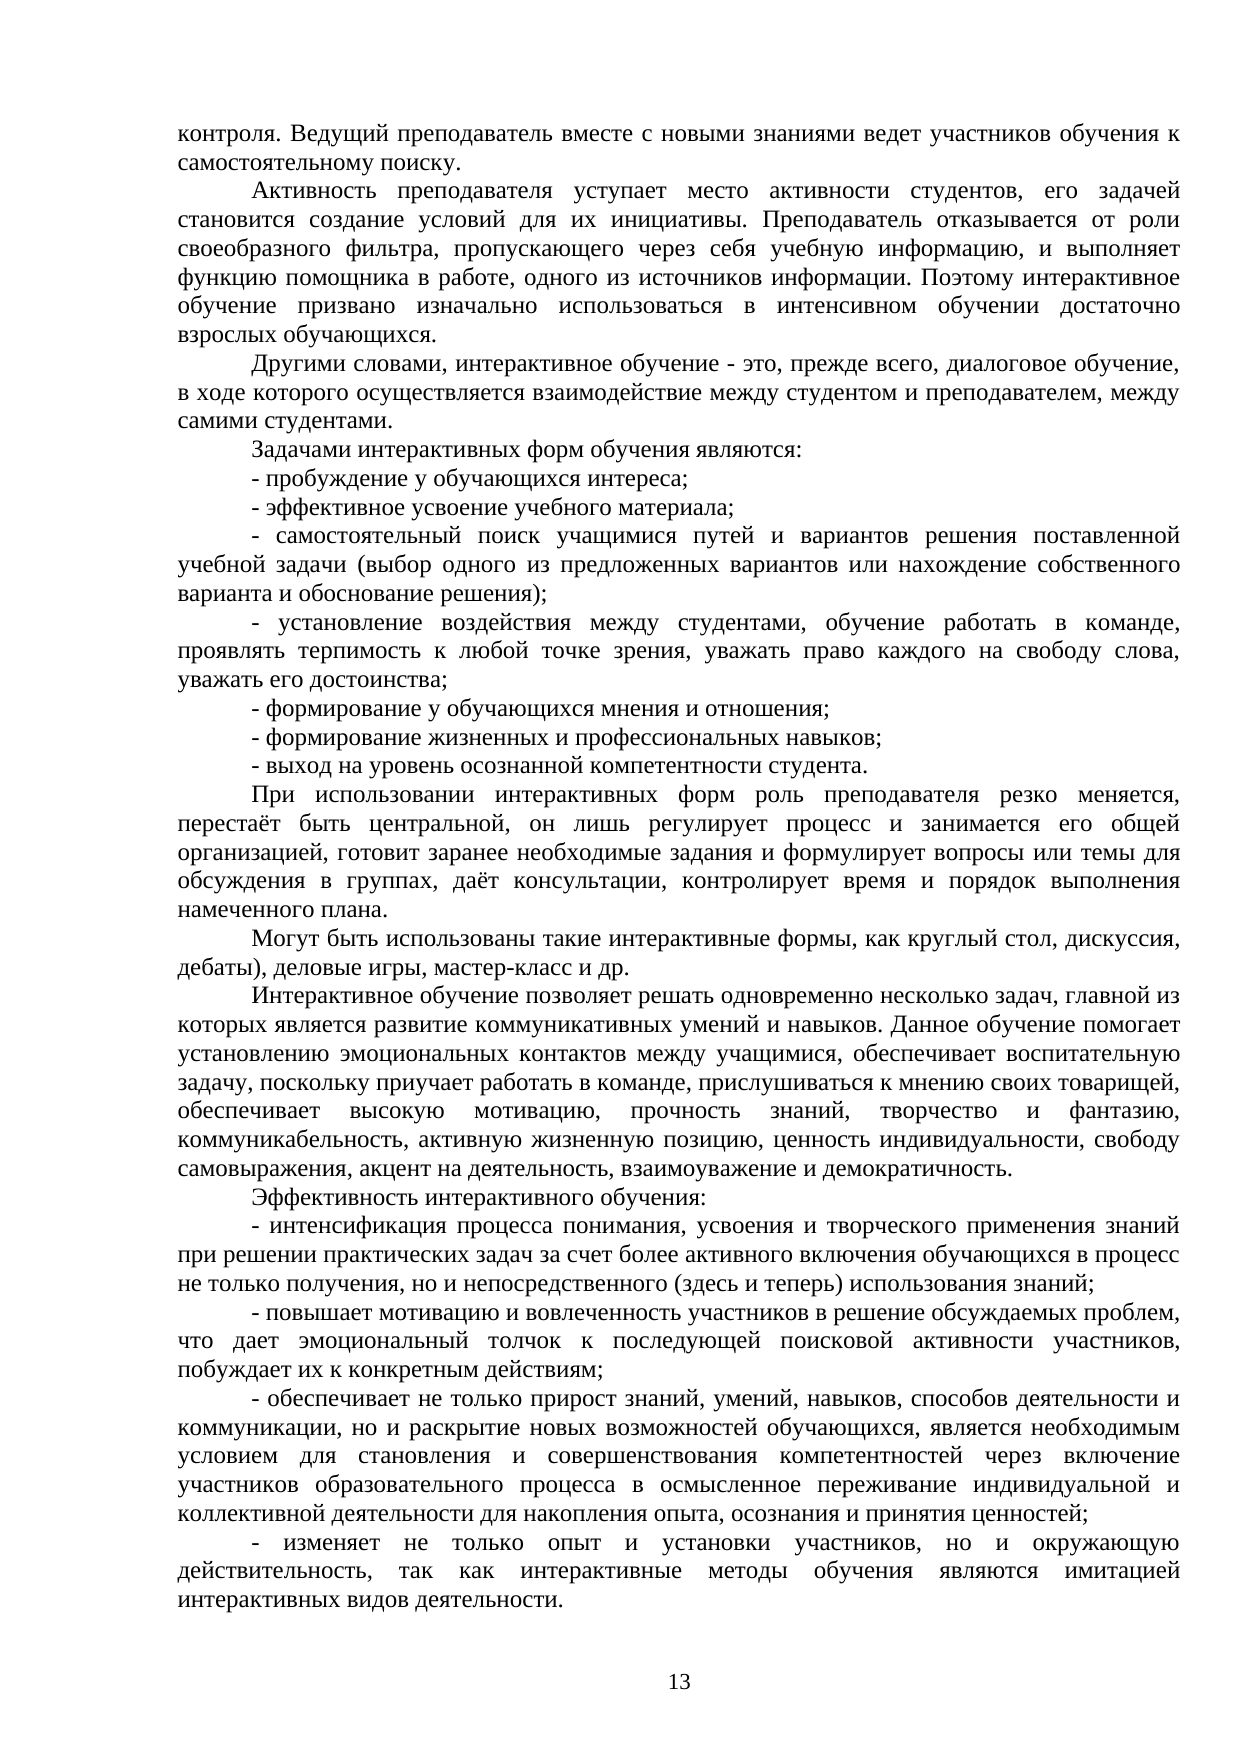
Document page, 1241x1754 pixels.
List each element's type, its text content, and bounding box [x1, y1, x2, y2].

text - выход на уровень осознанной компетентности студента. [177, 751, 1181, 779]
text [177, 118, 1181, 176]
text Могут быть использованы такие интерактивные формы, как круглый стол, дискуссия, дебаты), деловые игры, мастер-класс и др. [177, 923, 1181, 981]
text Другими словами, интерактивное обучение - это, прежде всего, диалоговое обучение, в ходе которого осуществляется взаимодействие между студентом и преподавателем, между самими студентами. [177, 348, 1181, 434]
text - изменяет не только опыт и установки участников, но и окружающую действительность, так как интерактивные методы обучения являются имитацией интерактивных видов деятельности. [177, 1527, 1181, 1613]
text Интерактивное обучение позволяет решать одновременно несколько задач, главной из которых является развитие коммуникативных умений и навыков. Данное обучение помогает установлению эмоциональных контактов между учащимися, обеспечивает воспитательную задачу, поскольку приучает работать в команде, прислушиваться к мнению своих товарищей, обеспечивает высокую мотивацию, прочность знаний, творчество и фантазию, коммуникабельность, активную жизненную позицию, ценность индивидуальности, свободу самовыражения, акцент на деятельность, взаимоуважение и демократичность. [177, 981, 1181, 1182]
text - формирование у обучающихся мнения и отношения; [177, 693, 1181, 722]
text Эффективность интерактивного обучения: [177, 1182, 1181, 1211]
text - формирование жизненных и профессиональных навыков; [177, 722, 1181, 751]
text Активность преподавателя уступает место активности студентов, его задачей становится создание условий для их инициативы. Преподаватель отказывается от роли своеобразного фильтра, пропускающего через себя учебную информацию, и выполняет функцию помощника в работе, одного из источников информации. Поэтому интерактивное обучение призвано изначально использоваться в интенсивном обучении достаточно взрослых обучающихся. [177, 176, 1181, 348]
text - обеспечивает не только прирост знаний, умений, навыков, способов деятельности и коммуникации, но и раскрытие новых возможностей обучающихся, является необходимым условием для становления и совершенствования компетентностей через включение участников образовательного процесса в осмысленное переживание индивидуальной и коллективной деятельности для накопления опыта, осознания и принятия ценностей; [177, 1383, 1181, 1527]
text - интенсификация процесса понимания, усвоения и творческого применения знаний при решении практических задач за счет более активного включения обучающихся в процесс не только получения, но и непосредственного (здесь и теперь) использования знаний; [177, 1211, 1181, 1297]
text - эффективное усвоение учебного материала; [177, 492, 1181, 521]
text - пробуждение у обучающихся интереса; [177, 463, 1181, 492]
text - установление воздействия между студентами, обучение работать в команде, проявлять терпимость к любой точке зрения, уважать право каждого на свободу слова, уважать его достоинства; [177, 607, 1181, 693]
text - повышает мотивацию и вовлеченность участников в решение обсуждаемых проблем, что дает эмоциональный толчок к последующей поисковой активности участников, побуждает их к конкретным действиям; [177, 1297, 1181, 1383]
text - самостоятельный поиск учащимися путей и вариантов решения поставленной учебной задачи (выбор одного из предложенных вариантов или нахождение собственного варианта и обоснование решения); [177, 521, 1181, 607]
text Задачами интерактивных форм обучения являются: [177, 434, 1181, 463]
text При использовании интерактивных форм роль преподавателя резко меняется, перестаёт быть центральной, он лишь регулирует процесс и занимается его общей организацией, готовит заранее необходимые задания и формулирует вопросы или темы для обсуждения в группах, даёт консультации, контролирует время и порядок выполнения намеченного плана. [177, 779, 1181, 923]
